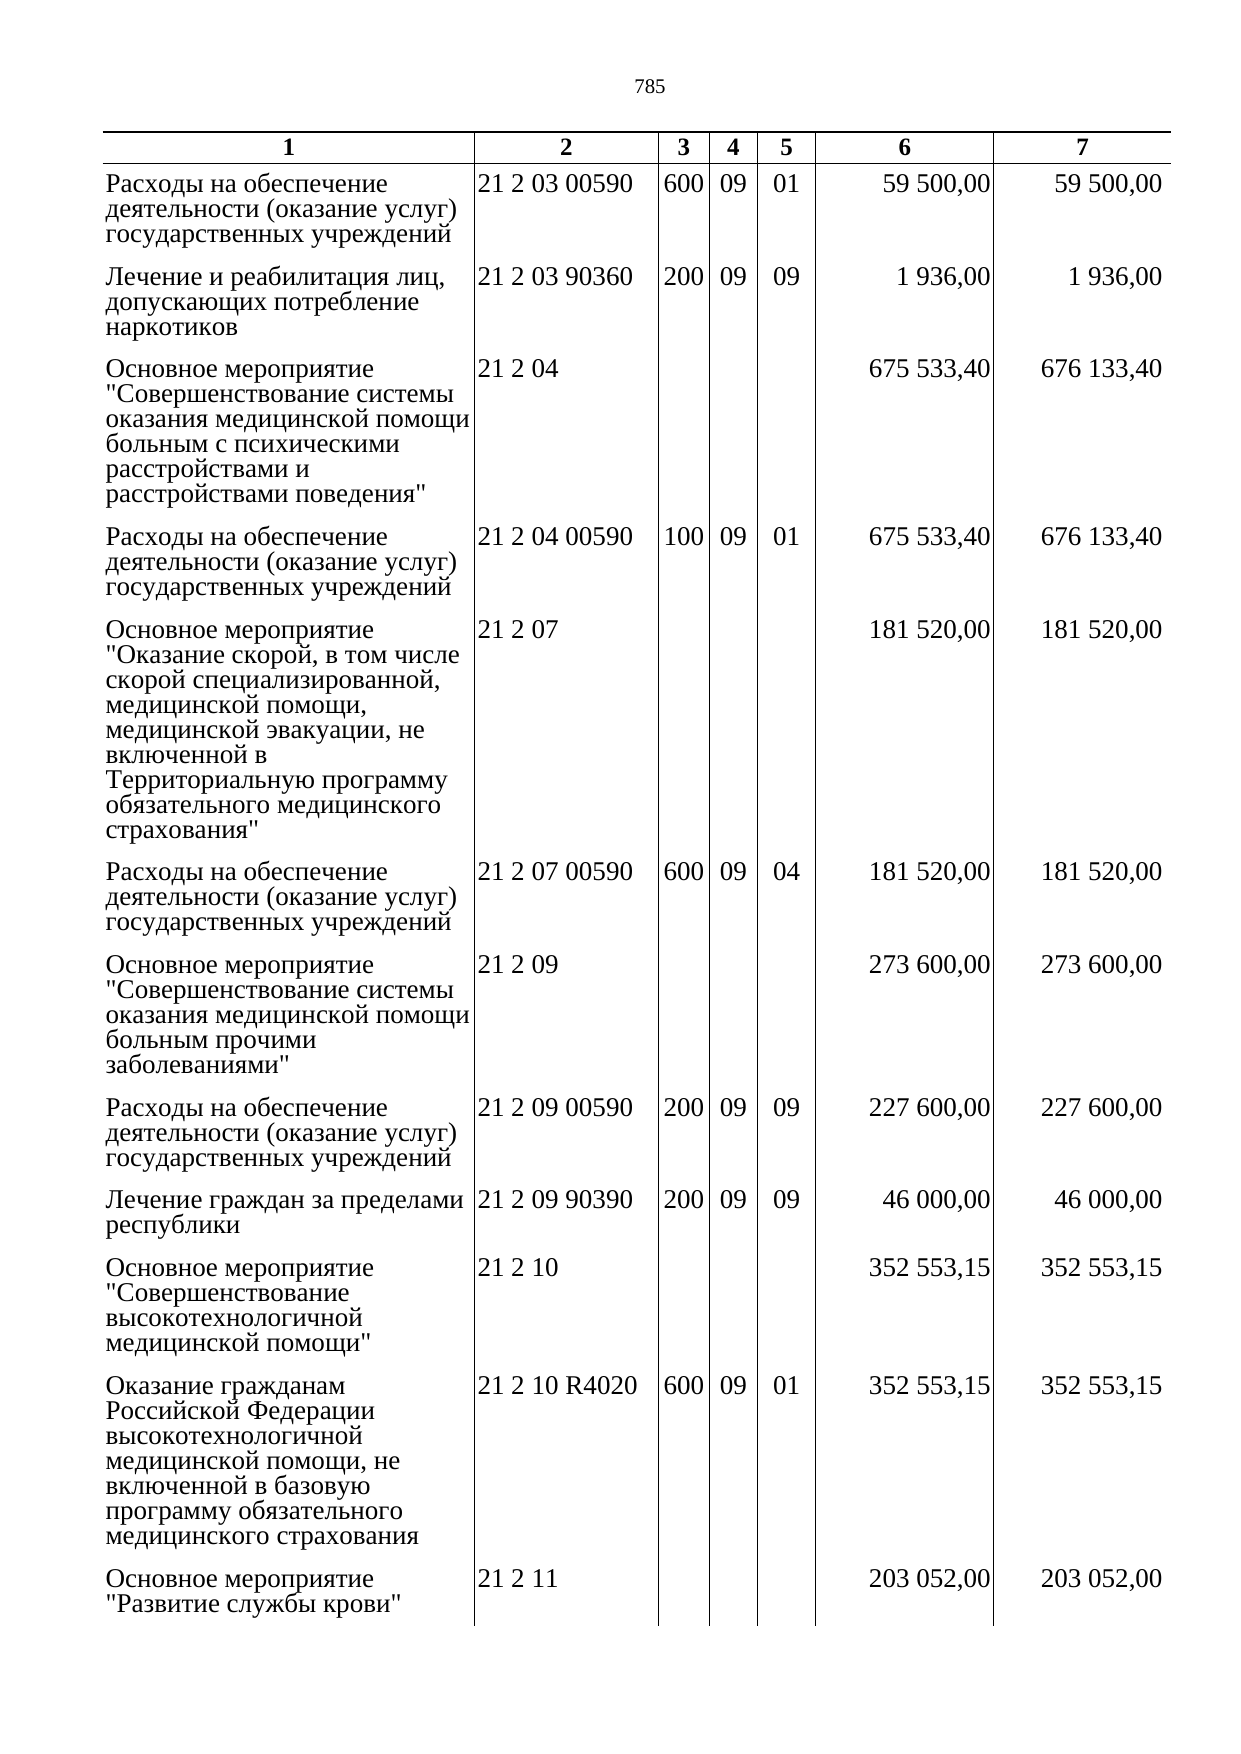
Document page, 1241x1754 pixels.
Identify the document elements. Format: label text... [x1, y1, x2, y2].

table_header 4 [710, 133, 757, 163]
table_header 5 [758, 133, 815, 163]
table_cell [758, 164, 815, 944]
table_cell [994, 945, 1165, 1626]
table_header 1 [103, 133, 474, 163]
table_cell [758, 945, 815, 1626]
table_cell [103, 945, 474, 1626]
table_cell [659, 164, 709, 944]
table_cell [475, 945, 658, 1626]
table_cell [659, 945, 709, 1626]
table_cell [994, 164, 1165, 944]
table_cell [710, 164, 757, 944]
table_header 7 [994, 133, 1171, 163]
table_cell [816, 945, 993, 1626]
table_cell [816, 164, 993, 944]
table_header 3 [659, 133, 709, 163]
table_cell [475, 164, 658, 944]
table_header 6 [816, 133, 993, 163]
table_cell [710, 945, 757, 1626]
table_header 2 [475, 133, 658, 163]
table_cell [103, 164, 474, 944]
